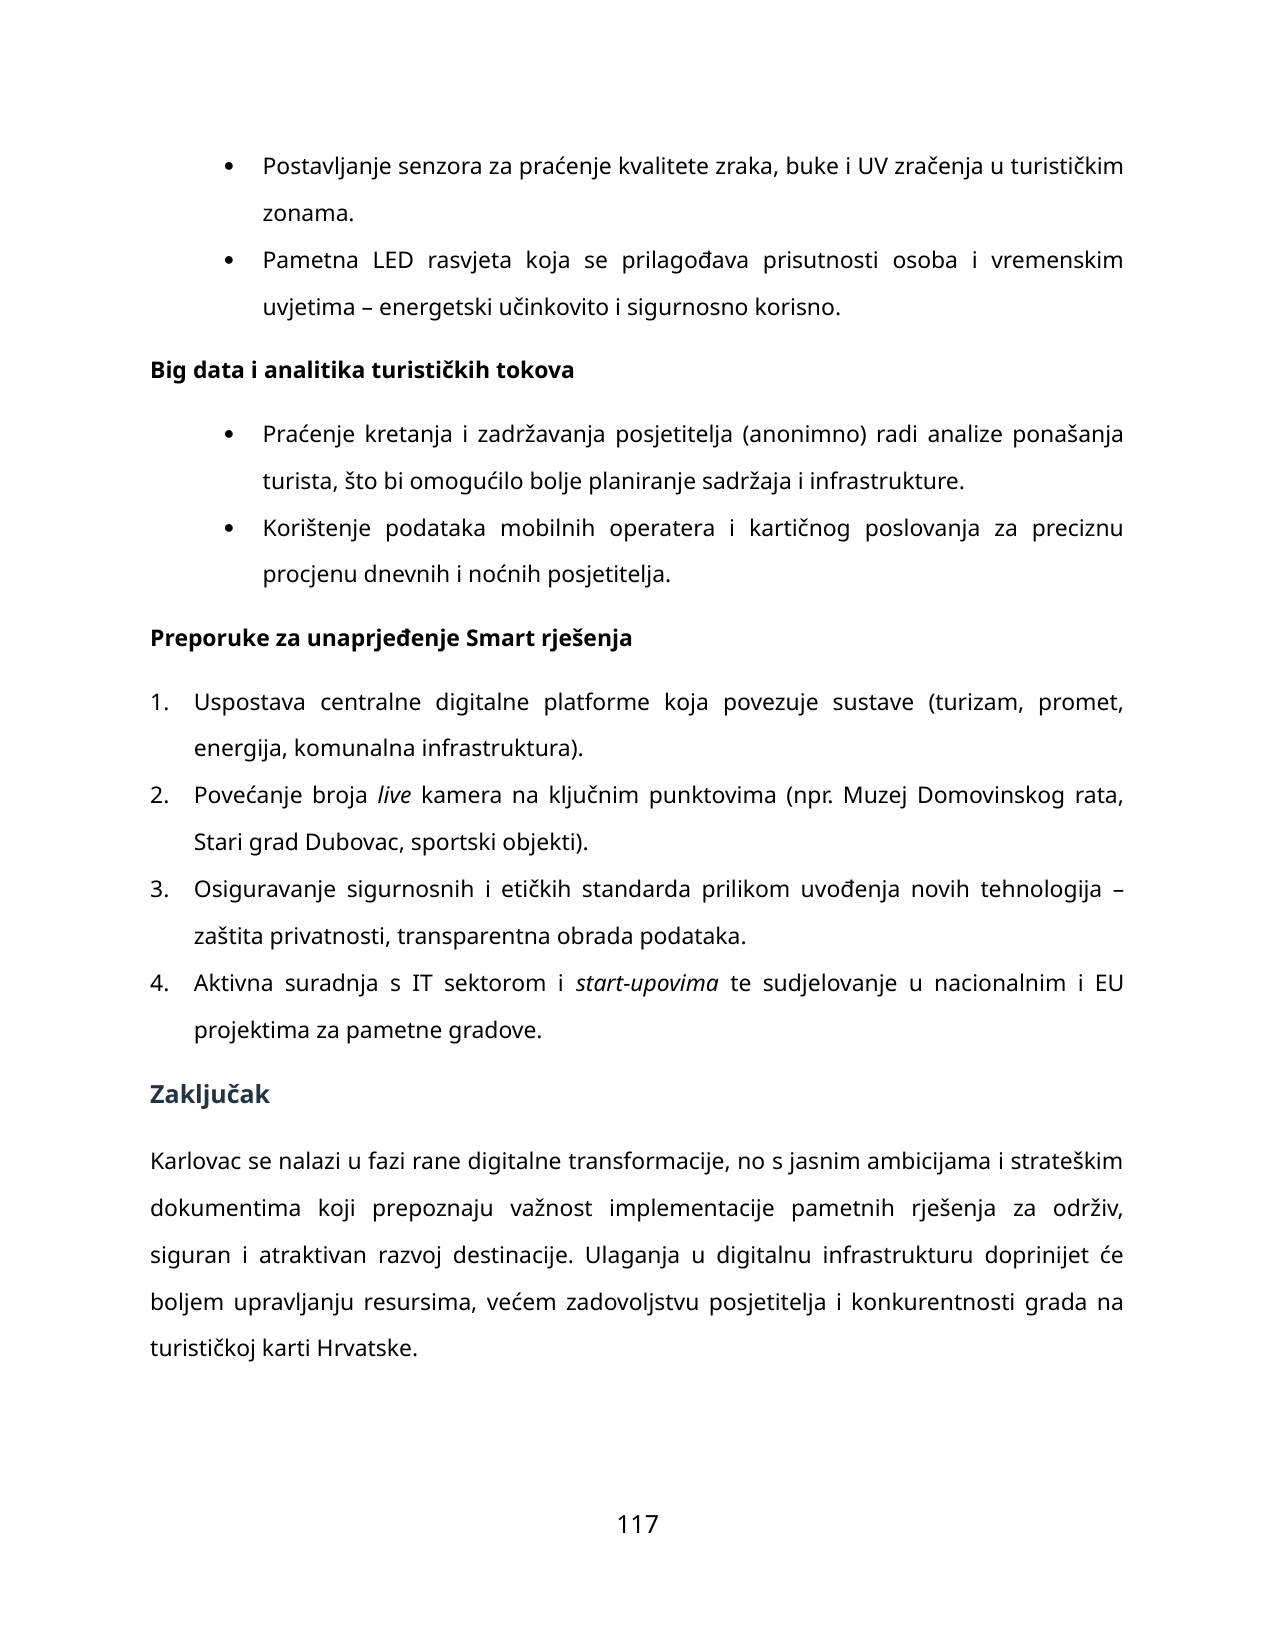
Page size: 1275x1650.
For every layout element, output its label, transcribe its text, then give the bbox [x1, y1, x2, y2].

text Zaključak [150, 1077, 1125, 1111]
text Preporuke za unaprjeđenje Smart rješenja [150, 622, 1125, 653]
text Karlovac se nalazi u fazi rane digitalne transformacije, no s jasnim ambicijama i strateškim dokumentima koji prepoznaju važnost implementacije pametnih rješenja za održiv, siguran i atraktivan razvoj destinacije. Ulaganja u digitalnu infrastrukturu doprinijet će boljem upravljanju resursima, većem zadovoljstvu posjetitelja i konkurentnosti grada na turističkoj karti Hrvatske. [150, 1145, 1125, 1363]
list Korištenje podataka mobilnih operatera i kartičnog poslovanja za preciznu procjenu dnevnih i noćnih posjetitelja. [225, 511, 1125, 589]
list Pametna LED rasvjeta koja se prilagođava prisutnosti osoba i vremenskim uvjetima – energetski učinkovito i sigurnosno korisno. [225, 244, 1125, 322]
list Osiguravanje sigurnosnih i etičkih standarda prilikom uvođenja novih tehnologija – zaštita privatnosti, transparentna obrada podataka. [150, 873, 1125, 951]
list Uspostava centralne digitalne platforme koja povezuje sustave (turizam, promet, energija, komunalna infrastruktura). [150, 685, 1125, 763]
list Postavljanje senzora za praćenje kvalitete zraka, buke i UV zračenja u turističkim zonama. [225, 150, 1125, 228]
list Povećanje broja live kamera na ključnim punktovima (npr. Muzej Domovinskog rata, Stari grad Dubovac, sportski objekti). [150, 779, 1125, 857]
list Praćenje kretanja i zadržavanja posjetitelja (anonimno) radi analize ponašanja turista, što bi omogućilo bolje planiranje sadržaja i infrastrukture. [225, 418, 1125, 496]
text Big data i analitika turističkih tokova [150, 354, 1125, 385]
list Aktivna suradnja s IT sektorom i start-upovima te sudjelovanje u nacionalnim i EU projektima za pametne gradove. [150, 967, 1125, 1045]
